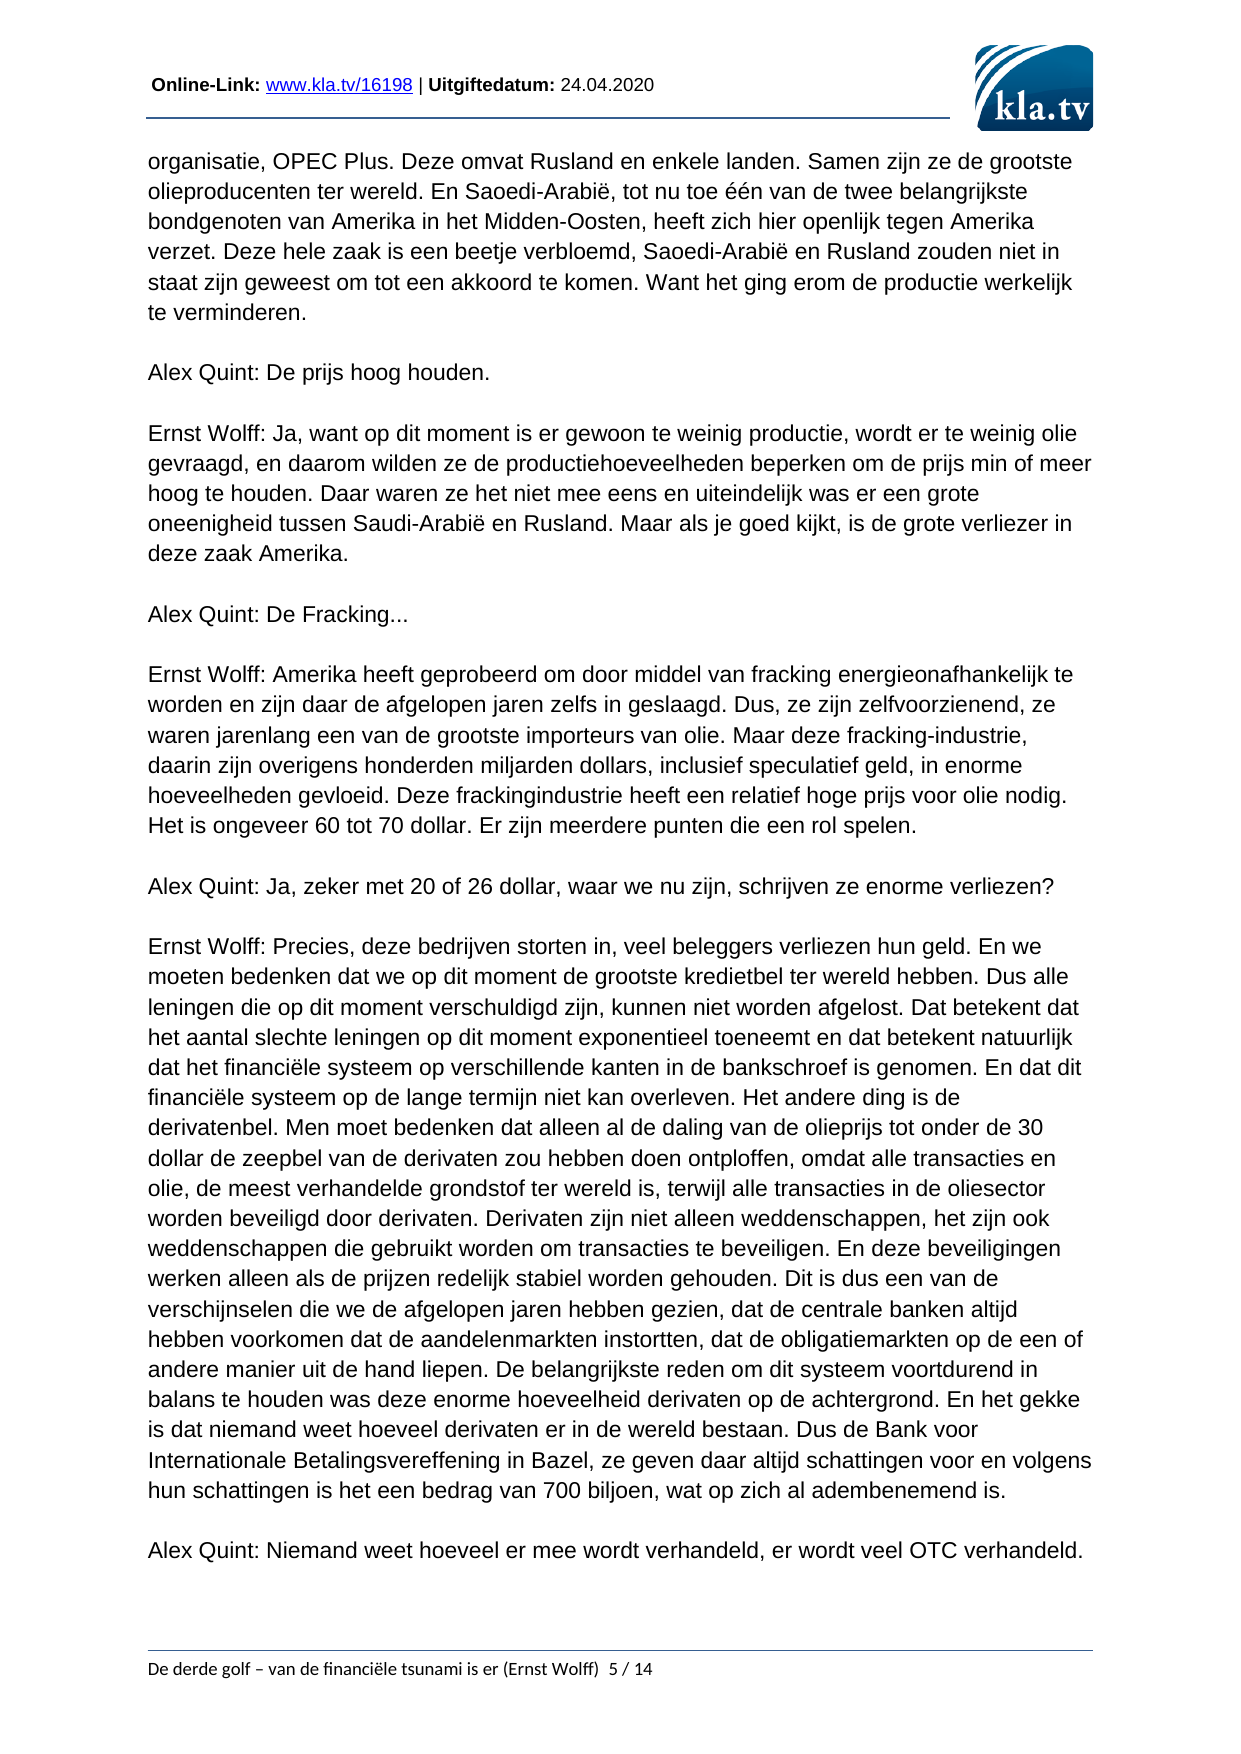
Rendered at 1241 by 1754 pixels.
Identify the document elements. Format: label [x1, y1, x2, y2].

text [148, 148, 1093, 1624]
